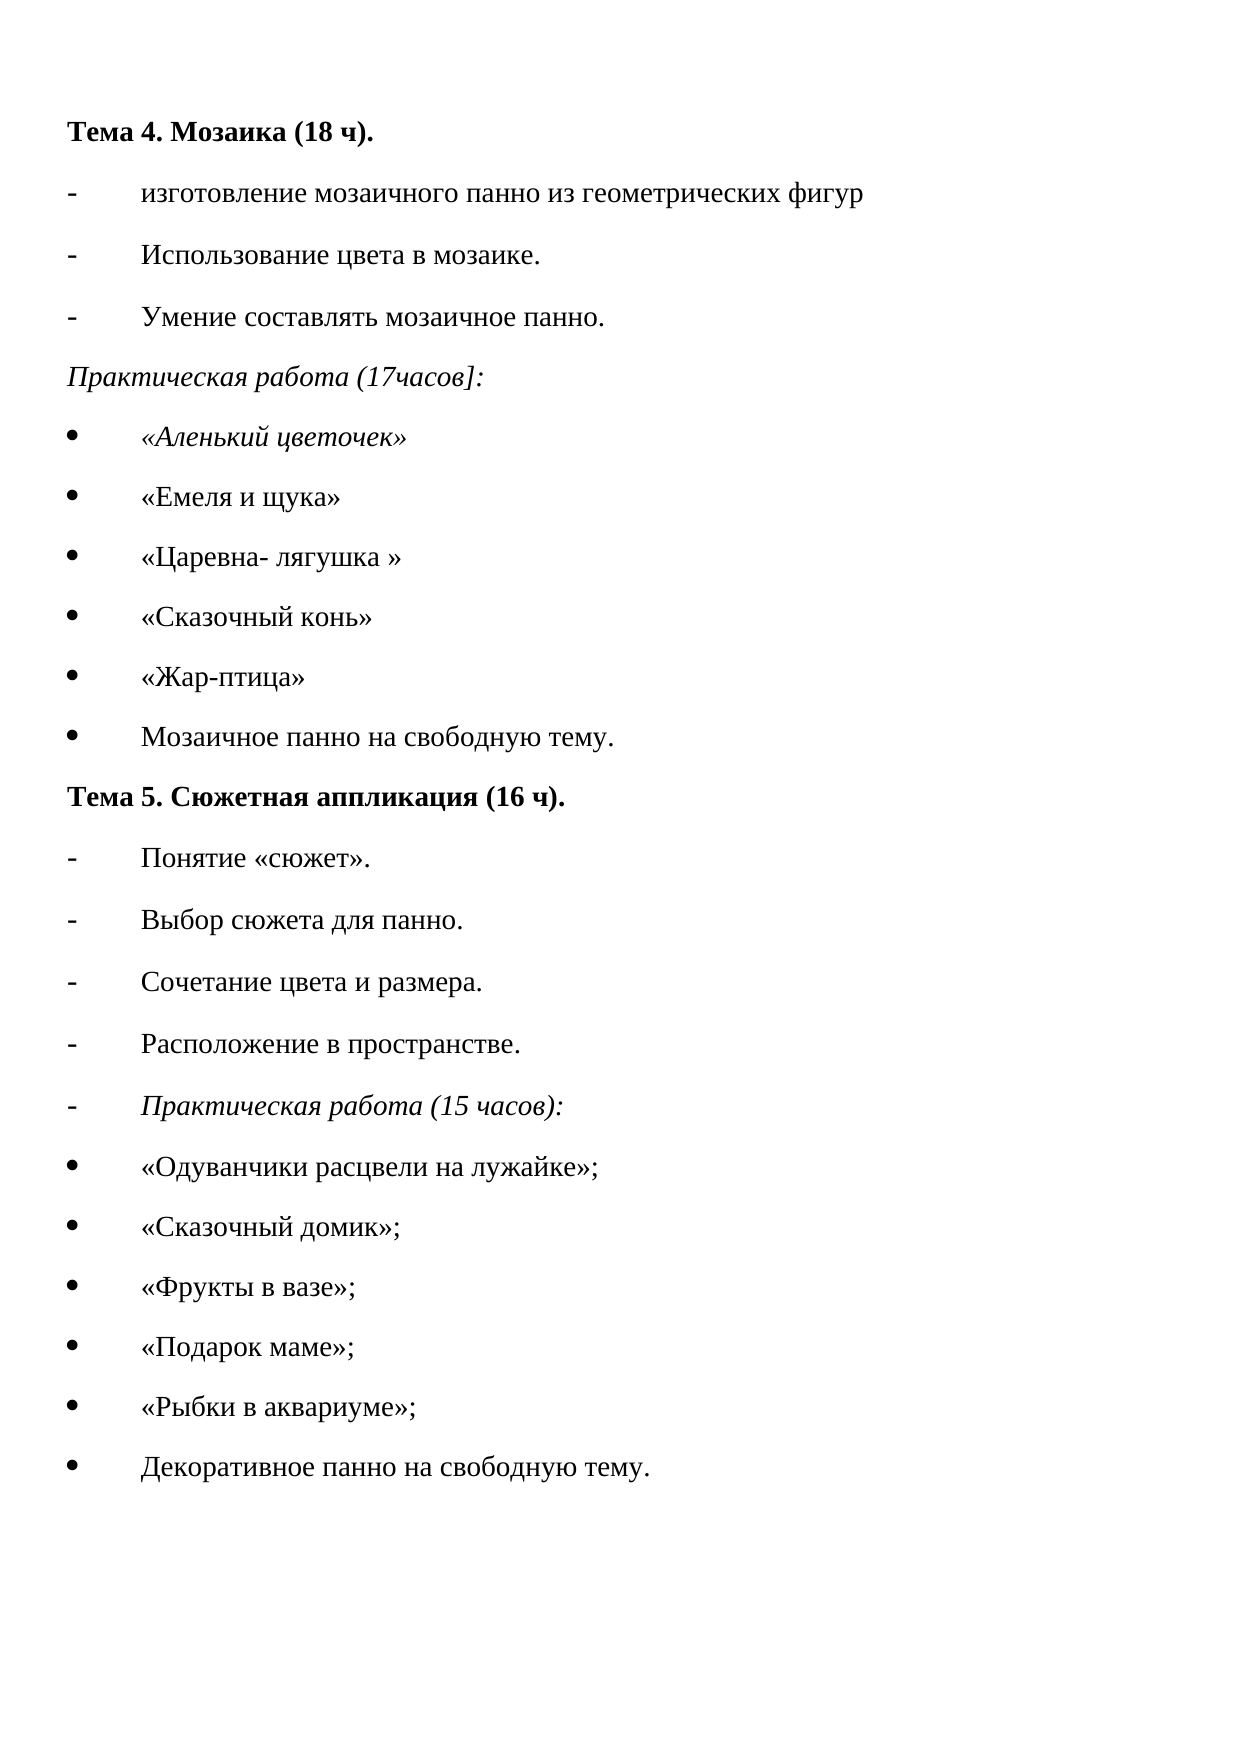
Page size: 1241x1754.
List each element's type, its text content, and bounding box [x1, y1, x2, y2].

list «Жар-птица» [67, 659, 1176, 693]
list «Одуванчики расцвели на лужайке»; [67, 1149, 1176, 1183]
list «Емеля и щука» [67, 479, 1176, 513]
list Сочетание цвета и размера. [67, 962, 1176, 998]
list «Подарок маме»; [67, 1329, 1176, 1363]
list Умение составлять мозаичное панно. [67, 297, 1176, 333]
list «Царевна- лягушка » [67, 539, 1176, 573]
text Тема 5. Сюжетная аппликация (16 ч). [67, 779, 1176, 812]
list Декоративное панно на свободную тему. [67, 1449, 1176, 1483]
list «Фрукты в вазе»; [67, 1269, 1176, 1303]
list Выбор сюжета для панно. [67, 900, 1176, 936]
list Расположение в пространстве. [67, 1024, 1176, 1061]
list «Аленький цветочек» [67, 419, 1176, 453]
list «Сказочный конь» [67, 599, 1176, 633]
list Использование цвета в мозаике. [67, 235, 1176, 271]
text Практическая работа (17часов]: [67, 359, 1176, 393]
list «Сказочный домик»; [67, 1209, 1176, 1243]
text Тема 4. Мозаика (18 ч). [67, 114, 1176, 147]
list изготовление мозаичного панно из геометрических фигур [67, 173, 1176, 209]
list Мозаичное панно на свободную тему. [67, 719, 1176, 753]
list Практическая работа (15 часов): [67, 1087, 1176, 1123]
list Понятие «сюжет». [67, 838, 1176, 874]
list «Рыбки в аквариуме»; [67, 1389, 1176, 1423]
